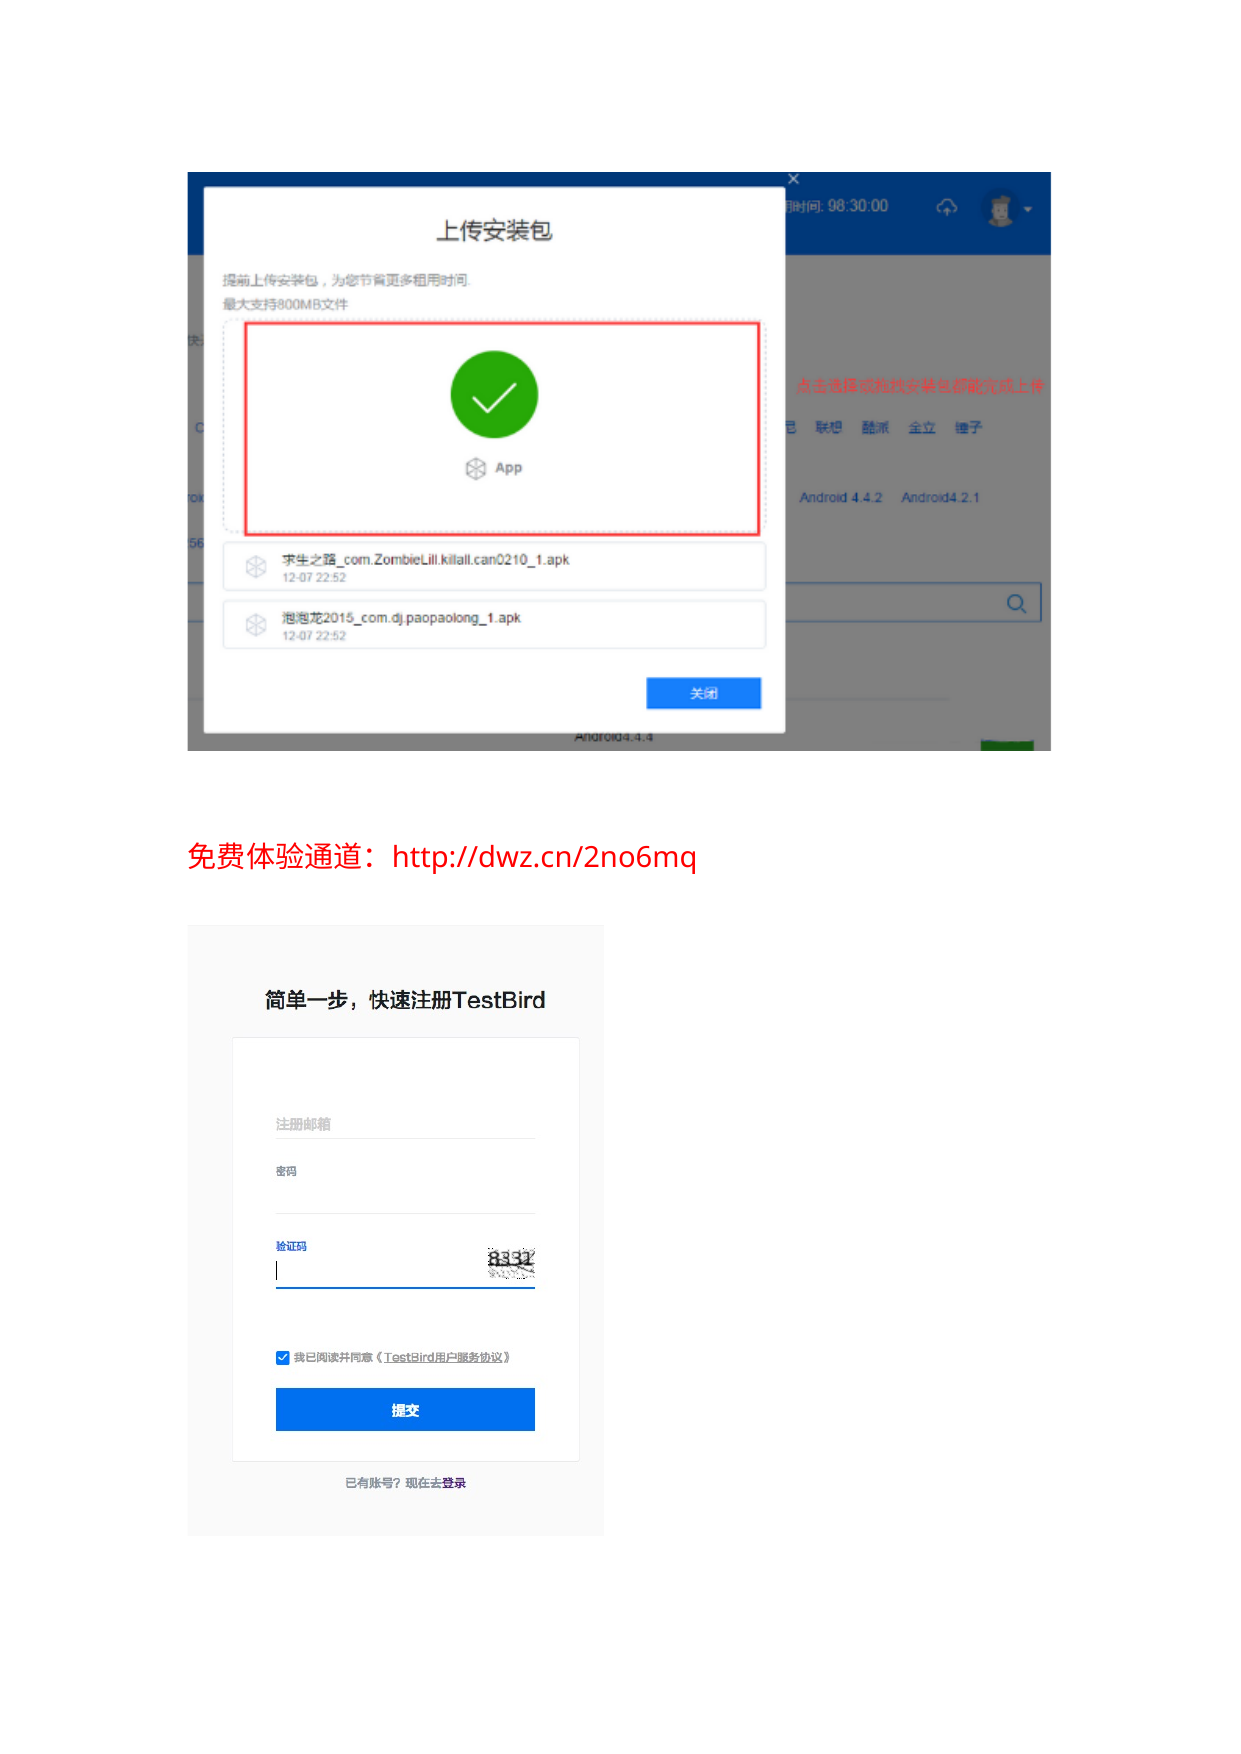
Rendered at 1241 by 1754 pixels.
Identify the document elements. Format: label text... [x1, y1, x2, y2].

picture [187, 919, 604, 1536]
picture [187, 172, 1053, 751]
text 免费体验通道：http://dwz.cn/2no6mq [187, 833, 1053, 877]
